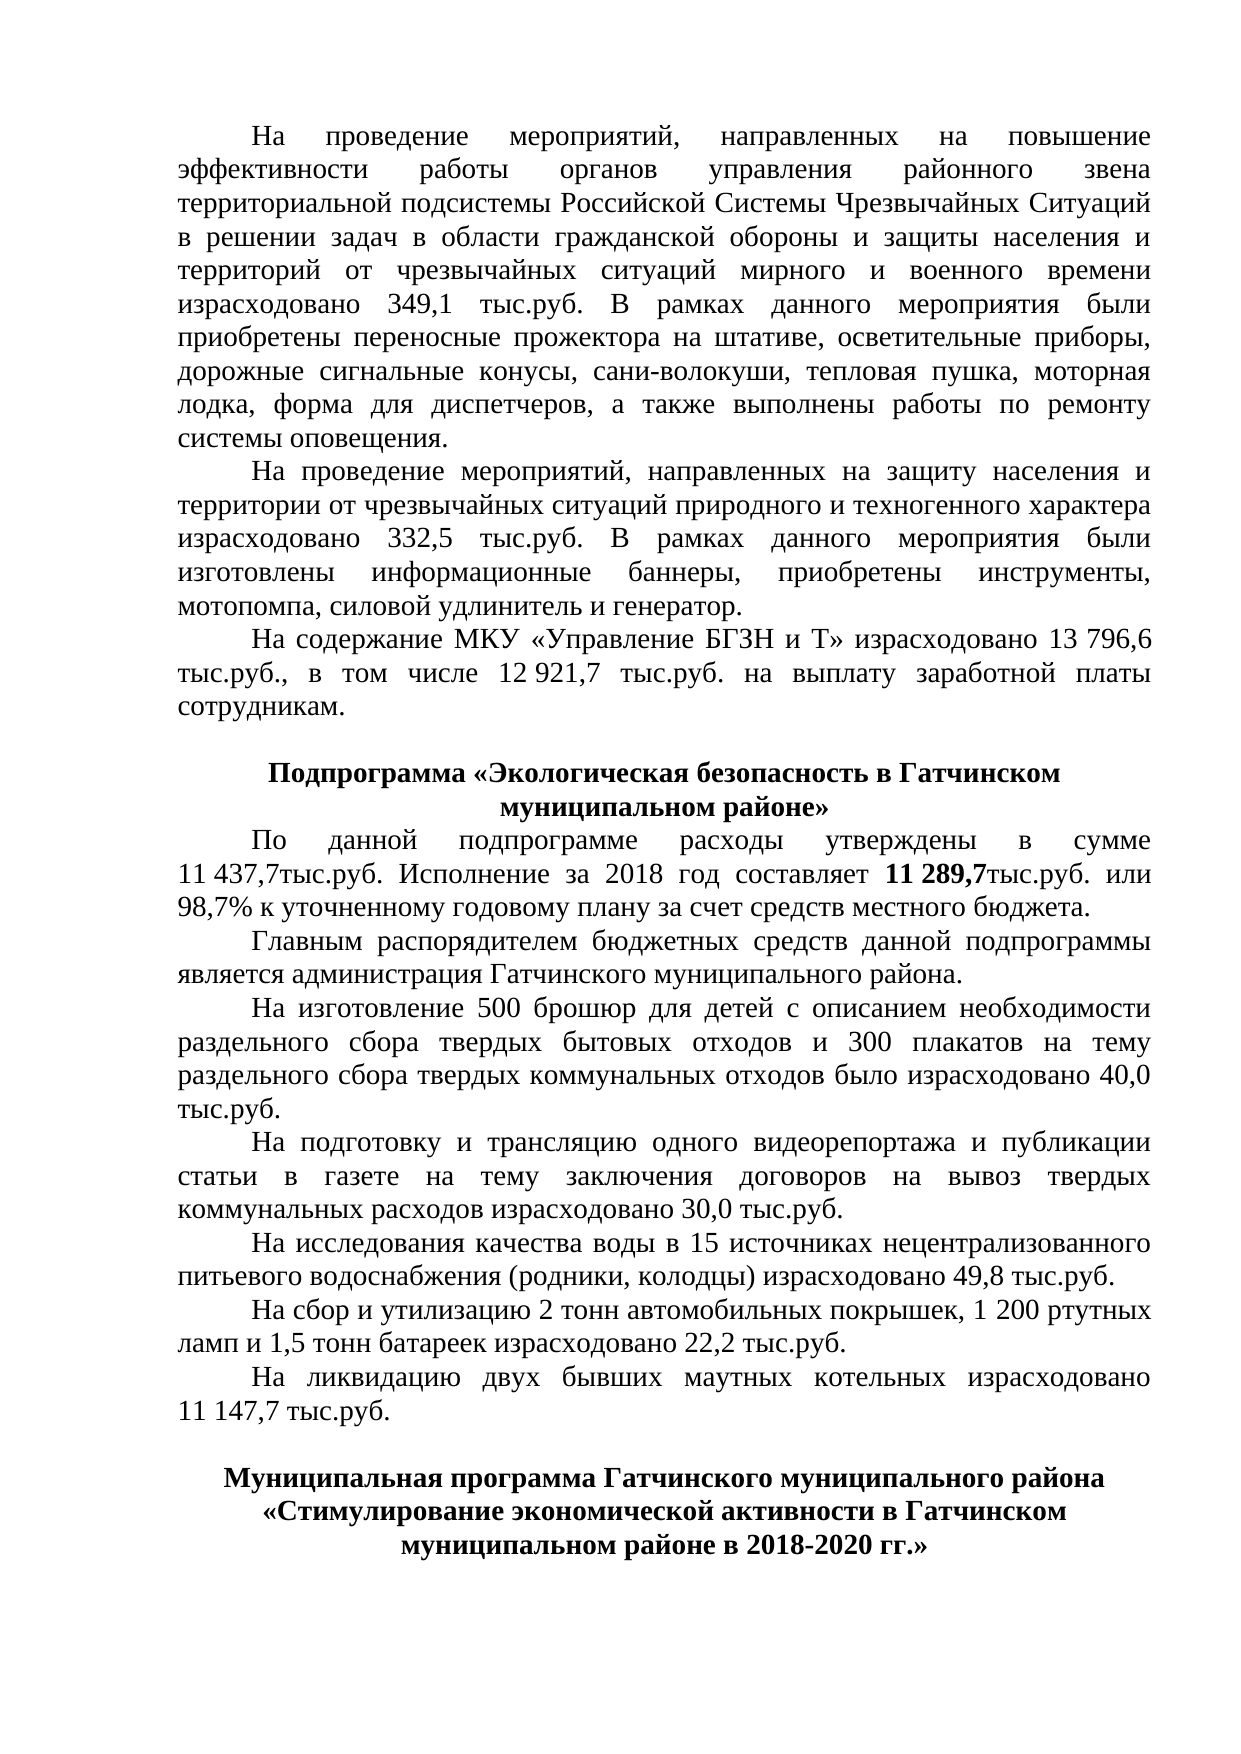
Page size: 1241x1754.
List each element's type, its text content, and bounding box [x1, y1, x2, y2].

list На проведение мероприятий, направленных на защиту населения и территории от чрезвычайных ситуаций природного и техногенного характера израсходовано 332,5 тыс.руб. В рамках данного мероприятия были изготовлены информационные баннеры, приобретены инструменты, мотопомпа, силовой удлинитель и генератор. [177, 453, 1152, 621]
list На сбор и утилизацию 2 тонн автомобильных покрышек, 1 200 ртутных ламп и 1,5 тонн батареек израсходовано 22,2 тыс.руб. [177, 1292, 1152, 1359]
list Подпрограмма «Экологическая безопасность в Гатчинском муниципальном районе» [177, 755, 1152, 822]
text Муниципальная программа Гатчинского муниципального района «Стимулирование экономической активности в Гатчинском муниципальном районе в 2018-2020 гг.» [177, 1460, 1152, 1560]
list На подготовку и трансляцию одного видеорепортажа и публикации статьи в газете на тему заключения договоров на вывоз твердых коммунальных расходов израсходовано 30,0 тыс.руб. [177, 1124, 1152, 1225]
list На содержание МКУ «Управление БГЗН и Т» израсходовано 13 796,6 тыс.руб., в том числе 12 921,7 тыс.руб. на выплату заработной платы сотрудникам. [177, 621, 1152, 722]
list На исследования качества воды в 15 источниках нецентрализованного питьевого водоснабжения (родники, колодцы) израсходовано 49,8 тыс.руб. [177, 1225, 1152, 1292]
list На изготовление 500 брошюр для детей с описанием необходимости раздельного сбора твердых бытовых отходов и 300 плакатов на тему раздельного сбора твердых коммунальных отходов было израсходовано 40,0 тыс.руб. [177, 990, 1152, 1124]
text Главным распорядителем бюджетных средств данной подпрограммы является администрация Гатчинского муниципального района. [177, 923, 1152, 990]
list На проведение мероприятий, направленных на повышение эффективности работы органов управления районного звена территориальной подсистемы Российской Системы Чрезвычайных Ситуаций в решении задач в области гражданской обороны и защиты населения и территорий от чрезвычайных ситуаций мирного и военного времени израсходовано 349,1 тыс.руб. В рамках данного мероприятия были приобретены переносные прожектора на штативе, осветительные приборы, дорожные сигнальные конусы, сани-волокуши, тепловая пушка, моторная лодка, форма для диспетчеров, а также выполнены работы по ремонту системы оповещения. [177, 118, 1152, 453]
list На ликвидацию двух бывших маутных котельных израсходовано 11 147,7 тыс.руб. [177, 1359, 1152, 1426]
text По данной подпрограмме расходы утверждены в сумме 11 437,7тыс.руб. Исполнение за 2018 год составляет 11 289,7тыс.руб. или 98,7% к уточненному годовому плану за счет средств местного бюджета. [177, 822, 1152, 923]
